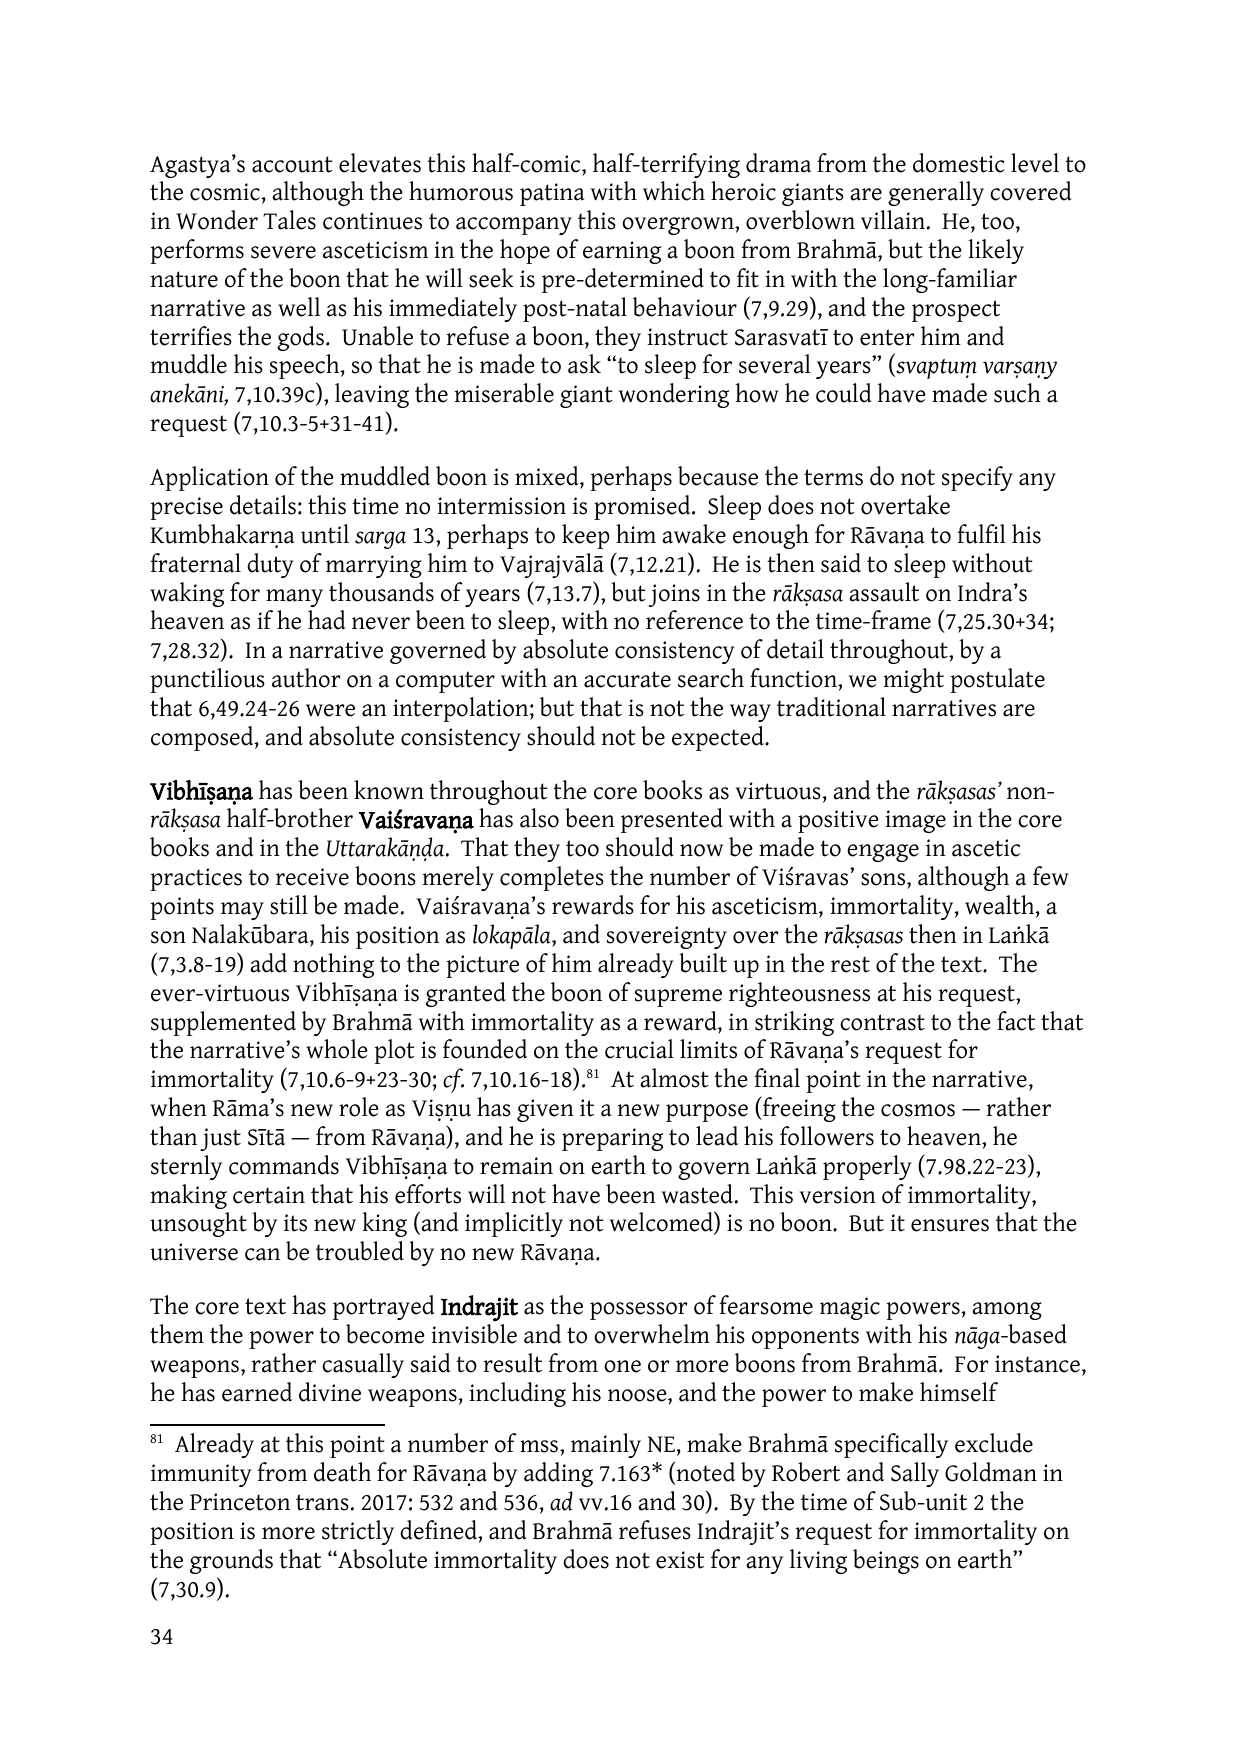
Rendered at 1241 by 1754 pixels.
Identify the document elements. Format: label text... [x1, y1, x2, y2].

text Application of the muddled boon is mixed, perhaps because the terms do not specify any precise details: this time no intermission is promised. Sleep does not overtake Kumbhakarṇa until sarga 13, perhaps to keep him awake enough for Rāvaṇa to fulfil his fraternal duty of marrying him to Vajrajvālā (7,12.21). He is then said to sleep without waking for many thousands of years (7,13.7), but joins in the rākṣasa assault on Indra’s heaven as if he had never been to sleep, with no reference to the time-frame (7,25.30+34; 7,28.32). In a narrative governed by absolute consistency of detail throughout, by a punctilious author on a computer with an accurate search function, we might postulate that 6,49.24-26 were an interpolation; but that is not the way traditional narratives are composed, and absolute consistency should not be expected. [150, 463, 1088, 752]
text Vibhīṣaṇa has been known throughout the core books as virtuous, and the rākṣasas’ non-rākṣasa half-brother Vaiśravaṇa has also been presented with a positive image in the core books and in the Uttarakāṇḍa. That they too should now be made to engage in ascetic practices to receive boons merely completes the number of Viśravas’ sons, although a few points may still be made. Vaiśravaṇa’s rewards for his asceticism, immortality, wealth, a son Nalakūbara, his position as lokapāla, and sovereignty over the rākṣasas then in Laṅkā (7,3.8-19) add nothing to the picture of him already built up in the rest of the text. The ever-virtuous Vibhīṣaṇa is granted the boon of supreme righteousness at his request, supplemented by Brahmā with immortality as a reward, in striking contrast to the fact that the narrative’s whole plot is founded on the crucial limits of Rāvaṇa’s request for immortality (7,10.6-9+23-30; cf. 7,10.16-18). At almost the final point in the narrative, when Rāma’s new role as Viṣṇu has given it a new purpose (freeing the cosmos — rather than just Sītā — from Rāvaṇa), and he is preparing to lead his followers to heaven, he sternly commands Vibhīṣaṇa to remain on earth to govern Laṅkā properly (7.98.22-23), making certain that his efforts will not have been wasted. This version of immortality, unsought by its new king (and implicitly not welcomed) is no boon. But it ensures that the universe can be troubled by no new Rāvaṇa. [150, 777, 1088, 1268]
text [150, 1293, 1088, 1408]
text Agastya’s account elevates this half-comic, half-terrifying drama from the domestic level to the cosmic, although the humorous patina with which heroic giants are generally covered in Wonder Tales continues to accompany this overgrown, overblown villain. He, too, performs severe asceticism in the hope of earning a boon from Brahmā, but the likely nature of the boon that he will seek is pre-determined to fit in with the long-familiar narrative as well as his immediately post-natal behaviour (7,9.29), and the prospect terrifies the gods. Unable to refuse a boon, they instruct Sarasvatī to enter him and muddle his speech, so that he is made to ask “to sleep for several years” (svaptuṃ varṣaṇy anekāni, 7,10.39c), leaving the miserable giant wondering how he could have made such a request (7,10.3-5+31-41). [150, 150, 1088, 438]
